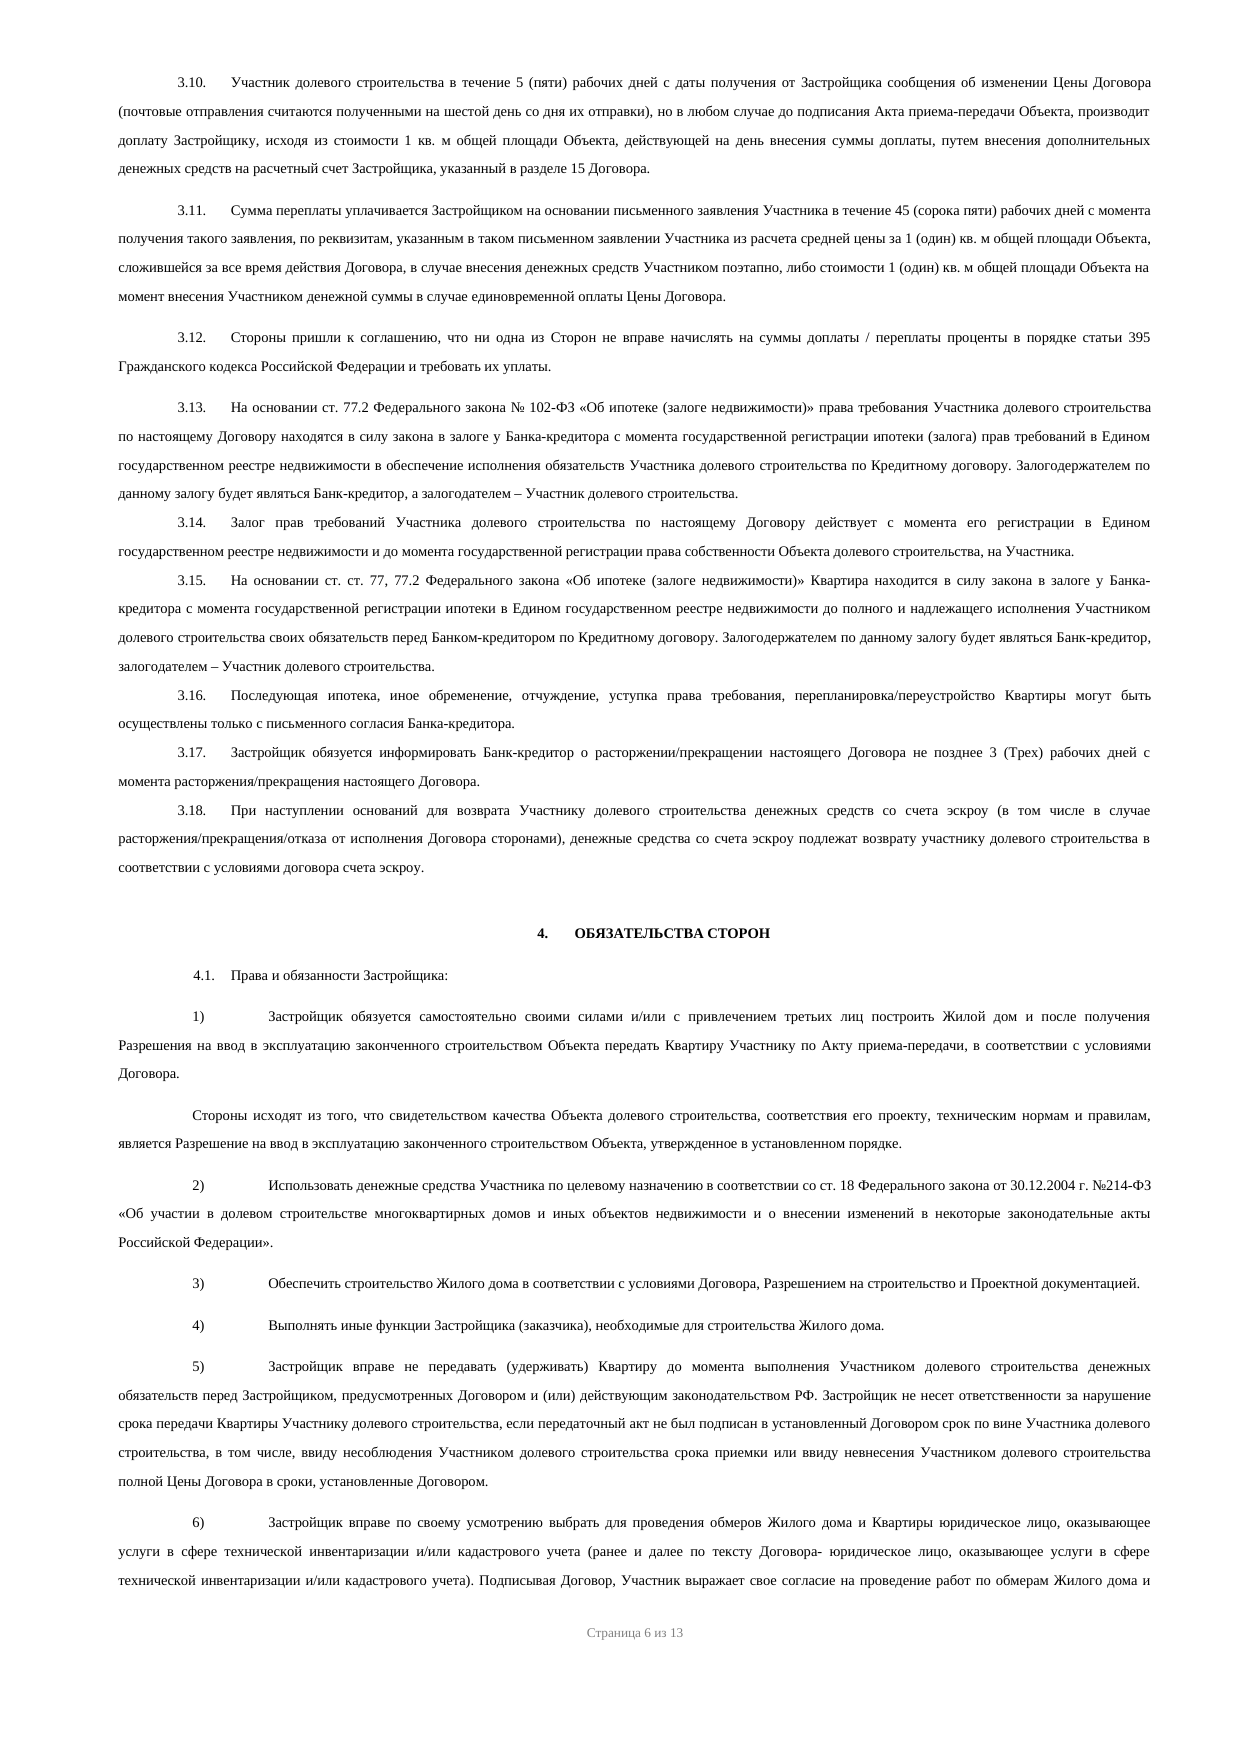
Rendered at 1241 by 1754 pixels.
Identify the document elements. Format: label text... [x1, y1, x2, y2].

list Залог прав требований Участника долевого строительства по настоящему Договору действует с момента его регистрации в Едином государственном реестре недвижимости и до момента государственной регистрации права собственности Объекта долевого строительства, на Участника. [118, 514, 1152, 571]
list На основании ст. ст. 77, 77.2 Федерального закона «Об ипотеке (залоге недвижимости)» Квартира находится в силу закона в залоге у Банка-кредитора с момента государственной регистрации ипотеки в Едином государственном реестре недвижимости до полного и надлежащего исполнения Участником долевого строительства своих обязательств перед Банком-кредитором по Кредитному договору. Залогодержателем по данному залогу будет являться Банк-кредитор, залогодателем – Участник долевого строительства. [118, 571, 1152, 686]
list Участник долевого строительства в течение 5 (пяти) рабочих дней с даты получения от Застройщика сообщения об изменении Цены Договора (почтовые отправления считаются полученными на шестой день со дня их отправки), но в любом случае до подписания Акта приема-передачи Объекта, производит доплату Застройщику, исходя из стоимости 1 кв. м общей площади Объекта, действующей на день внесения суммы доплаты, путем внесения дополнительных денежных средств на расчетный счет Застройщика, указанный в разделе 15 Договора. [118, 74, 1152, 189]
list Стороны исходят из того, что свидетельством качества Объекта долевого строительства, соответствия его проекту, техническим нормам и правилам, является Разрешение на ввод в эксплуатацию законченного строительством Объекта, утвержденное в установленном порядке. [118, 1106, 1152, 1164]
list Обеспечить строительство Жилого дома в соответствии с условиями Договора, Разрешением на строительство и Проектной документацией. [118, 1275, 1152, 1304]
list Права и обязанности Застройщика: [193, 966, 1152, 995]
list Застройщик вправе не передавать (удерживать) Квартиру до момента выполнения Участником долевого строительства денежных обязательств перед Застройщиком, предусмотренных Договором и (или) действующим законодательством РФ. Застройщик не несет ответственности за нарушение срока передачи Квартиры Участнику долевого строительства, если передаточный акт не был подписан в установленный Договором срок по вине Участника долевого строительства, в том числе, ввиду несоблюдения Участником долевого строительства срока приемки или ввиду невнесения Участником долевого строительства полной Цены Договора в сроки, установленные Договором. [118, 1358, 1152, 1501]
list Застройщик обязуется самостоятельно своими силами и/или с привлечением третьих лиц построить Жилой дом и после получения Разрешения на ввод в эксплуатацию законченного строительством Объекта передать Квартиру Участнику по Акту приема-передачи, в соответствии с условиями Договора. [118, 1008, 1152, 1094]
list Застройщик обязуется информировать Банк-кредитор о расторжении/прекращении настоящего Договора не позднее 3 (Трех) рабочих дней с момента расторжения/прекращения настоящего Договора. [118, 744, 1152, 801]
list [118, 1514, 1152, 1600]
list При наступлении оснований для возврата Участнику долевого строительства денежных средств со счета эскроу (в том числе в случае расторжения/прекращения/отказа от исполнения Договора сторонами), денежные средства со счета эскроу подлежат возврату участнику долевого строительства в соответствии с условиями договора счета эскроу. [118, 801, 1152, 888]
list Использовать денежные средства Участника по целевому назначению в соответствии со ст. 18 Федерального закона от 30.12.2004 г. №214-ФЗ «Об участии в долевом строительстве многоквартирных домов и иных объектов недвижимости и о внесении изменений в некоторые законодательные акты Российской Федерации». [118, 1176, 1152, 1263]
list Стороны пришли к соглашению, что ни одна из Сторон не вправе начислять на суммы доплаты / переплаты проценты в порядке статьи 395 Гражданского кодекса Российской Федерации и требовать их уплаты. [118, 329, 1152, 386]
list Последующая ипотека, иное обременение, отчуждение, уступка права требования, перепланировка/переустройство Квартиры могут быть осуществлены только с письменного согласия Банка-кредитора. [118, 686, 1152, 744]
list На основании ст. 77.2 Федерального закона № 102-ФЗ «Об ипотеке (залоге недвижимости)» права требования Участника долевого строительства по настоящему Договору находятся в силу закона в залоге у Банка-кредитора с момента государственной регистрации ипотеки (залога) прав требований в Едином государственном реестре недвижимости в обеспечение исполнения обязательств Участника долевого строительства по Кредитному договору. Залогодержателем по данному залогу будет являться Банк-кредитор, а залогодателем – Участник долевого строительства. [118, 399, 1152, 514]
list ОБЯЗАТЕЛЬСТВА СТОРОН [155, 925, 1152, 954]
list Сумма переплаты уплачивается Застройщиком на основании письменного заявления Участника в течение 45 (сорока пяти) рабочих дней с момента получения такого заявления, по реквизитам, указанным в таком письменном заявлении Участника из расчета средней цены за 1 (один) кв. м общей площади Объекта, сложившейся за все время действия Договора, в случае внесения денежных средств Участником поэтапно, либо стоимости 1 (один) кв. м общей площади Объекта на момент внесения Участником денежной суммы в случае единовременной оплаты Цены Договора. [118, 201, 1152, 316]
list Выполнять иные функции Застройщика (заказчика), необходимые для строительства Жилого дома. [118, 1316, 1152, 1345]
